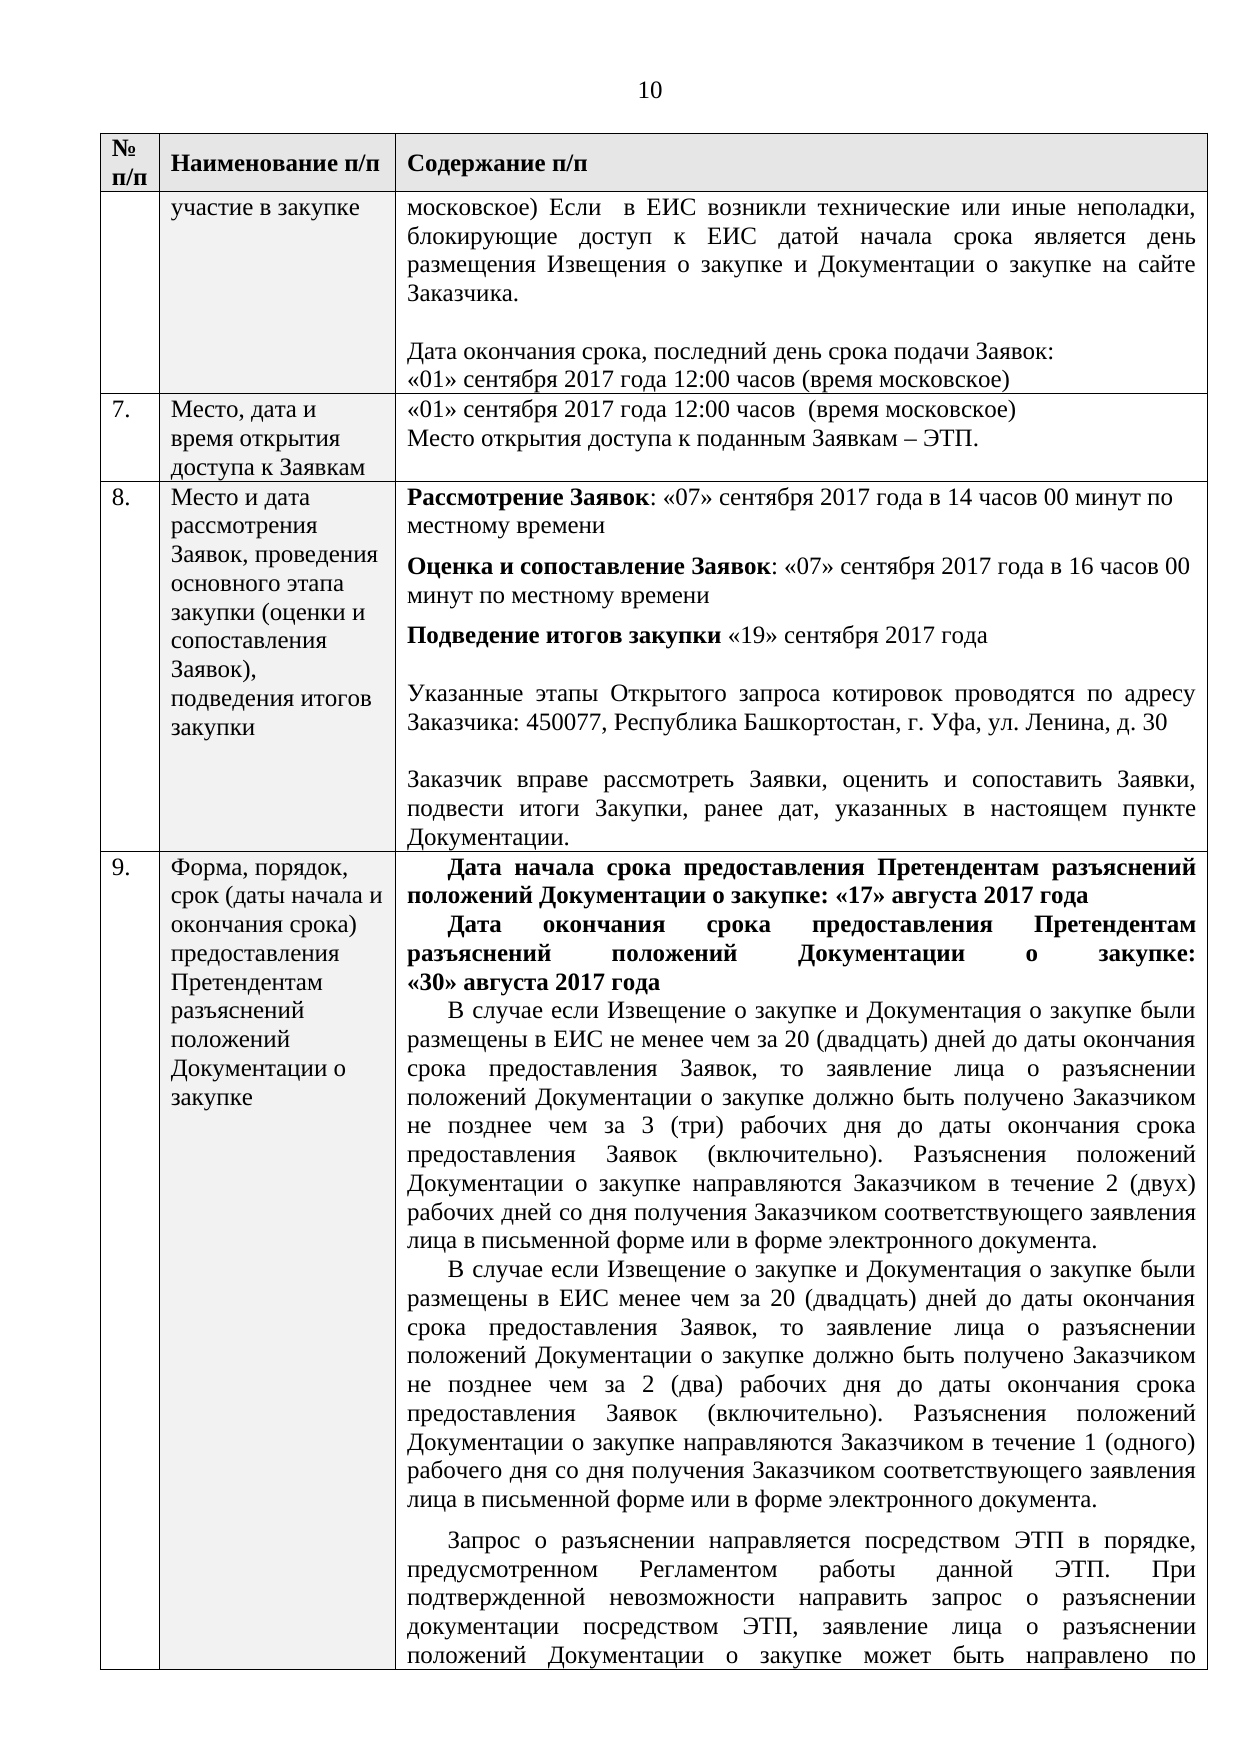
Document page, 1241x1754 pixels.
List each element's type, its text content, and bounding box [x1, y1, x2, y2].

table_header № п/п [101, 134, 159, 191]
table_cell [101, 192, 159, 393]
table_cell [101, 482, 159, 851]
table_cell «01» сентября 2017 года 12:00 часов (время московское) Место открытия доступа к поданным Заявкам – ЭТП. [396, 394, 1207, 481]
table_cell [160, 192, 395, 393]
table_cell [101, 852, 159, 1669]
table_header Содержание п/п [396, 134, 1207, 191]
table_header Наименование п/п [160, 134, 395, 191]
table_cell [396, 852, 1207, 1669]
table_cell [160, 852, 395, 1669]
table_cell Место, дата и время открытия доступа к Заявкам [160, 394, 395, 481]
table_cell [101, 394, 159, 481]
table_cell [396, 192, 1207, 393]
table_cell Место и дата рассмотрения Заявок, проведения основного этапа закупки (оценки и сопоставления Заявок), подведения итогов закупки [160, 482, 395, 851]
table_cell Рассмотрение Заявок: «07» сентября 2017 года в 14 часов 00 минут по местному времени Оценка и сопоставление Заявок: «07» сентября 2017 года в 16 часов 00 минут по местному времени Подведение итогов закупки «19» сентября 2017 года Указанные этапы Открытого запроса котировок проводятся по адресу Заказчика: 450077, Республика Башкортостан, г. Уфа, ул. Ленина, д. 30 Заказчик вправе рассмотреть Заявки, оценить и сопоставить Заявки, подвести итоги Закупки, ранее дат, указанных в настоящем пункте Документации. [396, 482, 1207, 851]
